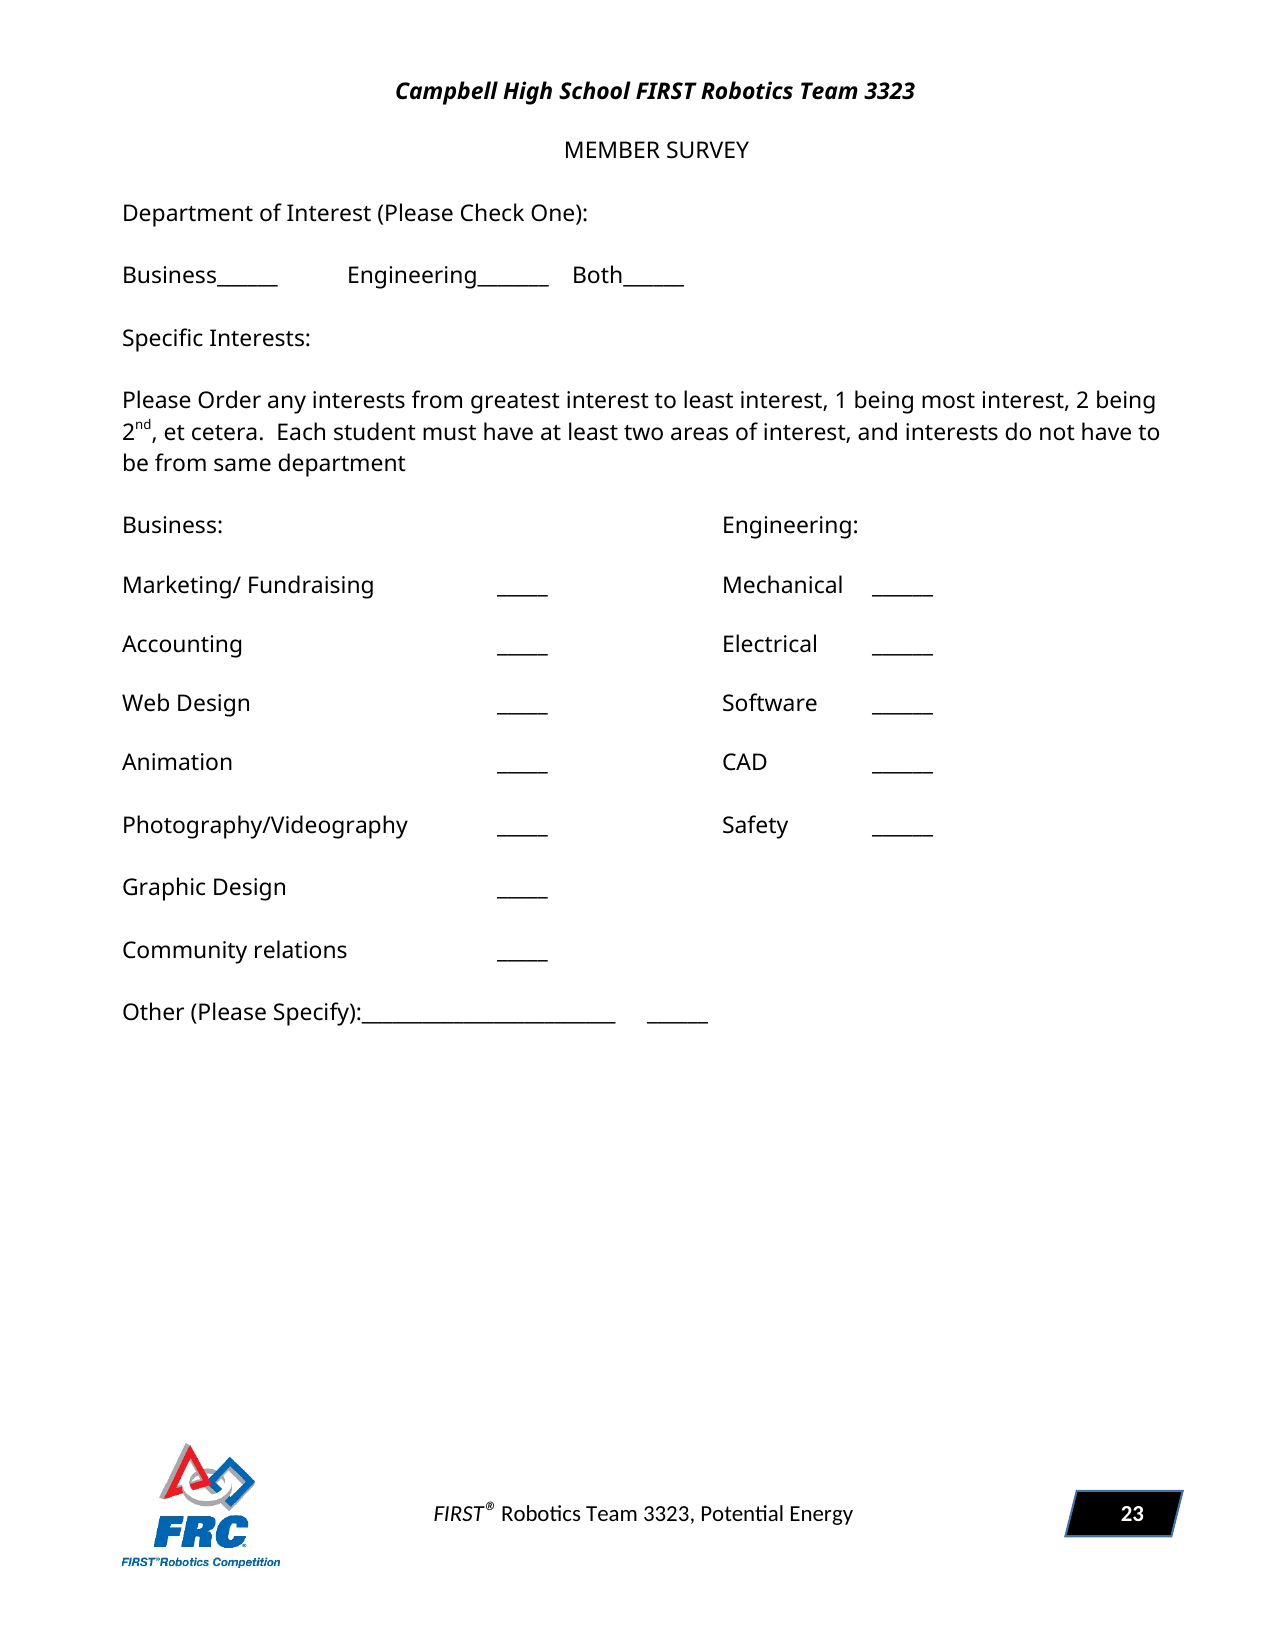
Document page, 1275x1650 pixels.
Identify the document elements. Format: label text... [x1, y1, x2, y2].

text Graphic Design _____ [122, 871, 1191, 903]
text Specific Interests: [122, 322, 1191, 353]
text MEMBER SURVEY [122, 134, 1191, 166]
text Marketing/ Fundraising _____ Mechanical ______ [122, 568, 1191, 600]
text Business______ Engineering_______ Both______ [122, 259, 1191, 291]
text Accounting _____ Electrical ______ [122, 628, 1191, 659]
text Photography/Videography _____ Safety ______ [122, 809, 1191, 840]
text Please Order any interests from greatest interest to least interest, 1 being most interest, 2 being 2nd, et cetera. Each student must have at least two areas of interest, and interests do not have to be from same department [122, 384, 1191, 478]
text Business: Engineering: [122, 509, 1191, 541]
text Other (Please Specify):_________________________ ______ [122, 996, 1191, 1028]
text Animation _____ CAD ______ [122, 746, 1191, 778]
text Web Design _____ Software ______ [122, 687, 1191, 718]
text Community relations _____ [122, 934, 1191, 965]
picture [121, 1443, 280, 1568]
text Department of Interest (Please Check One): [122, 197, 1191, 228]
